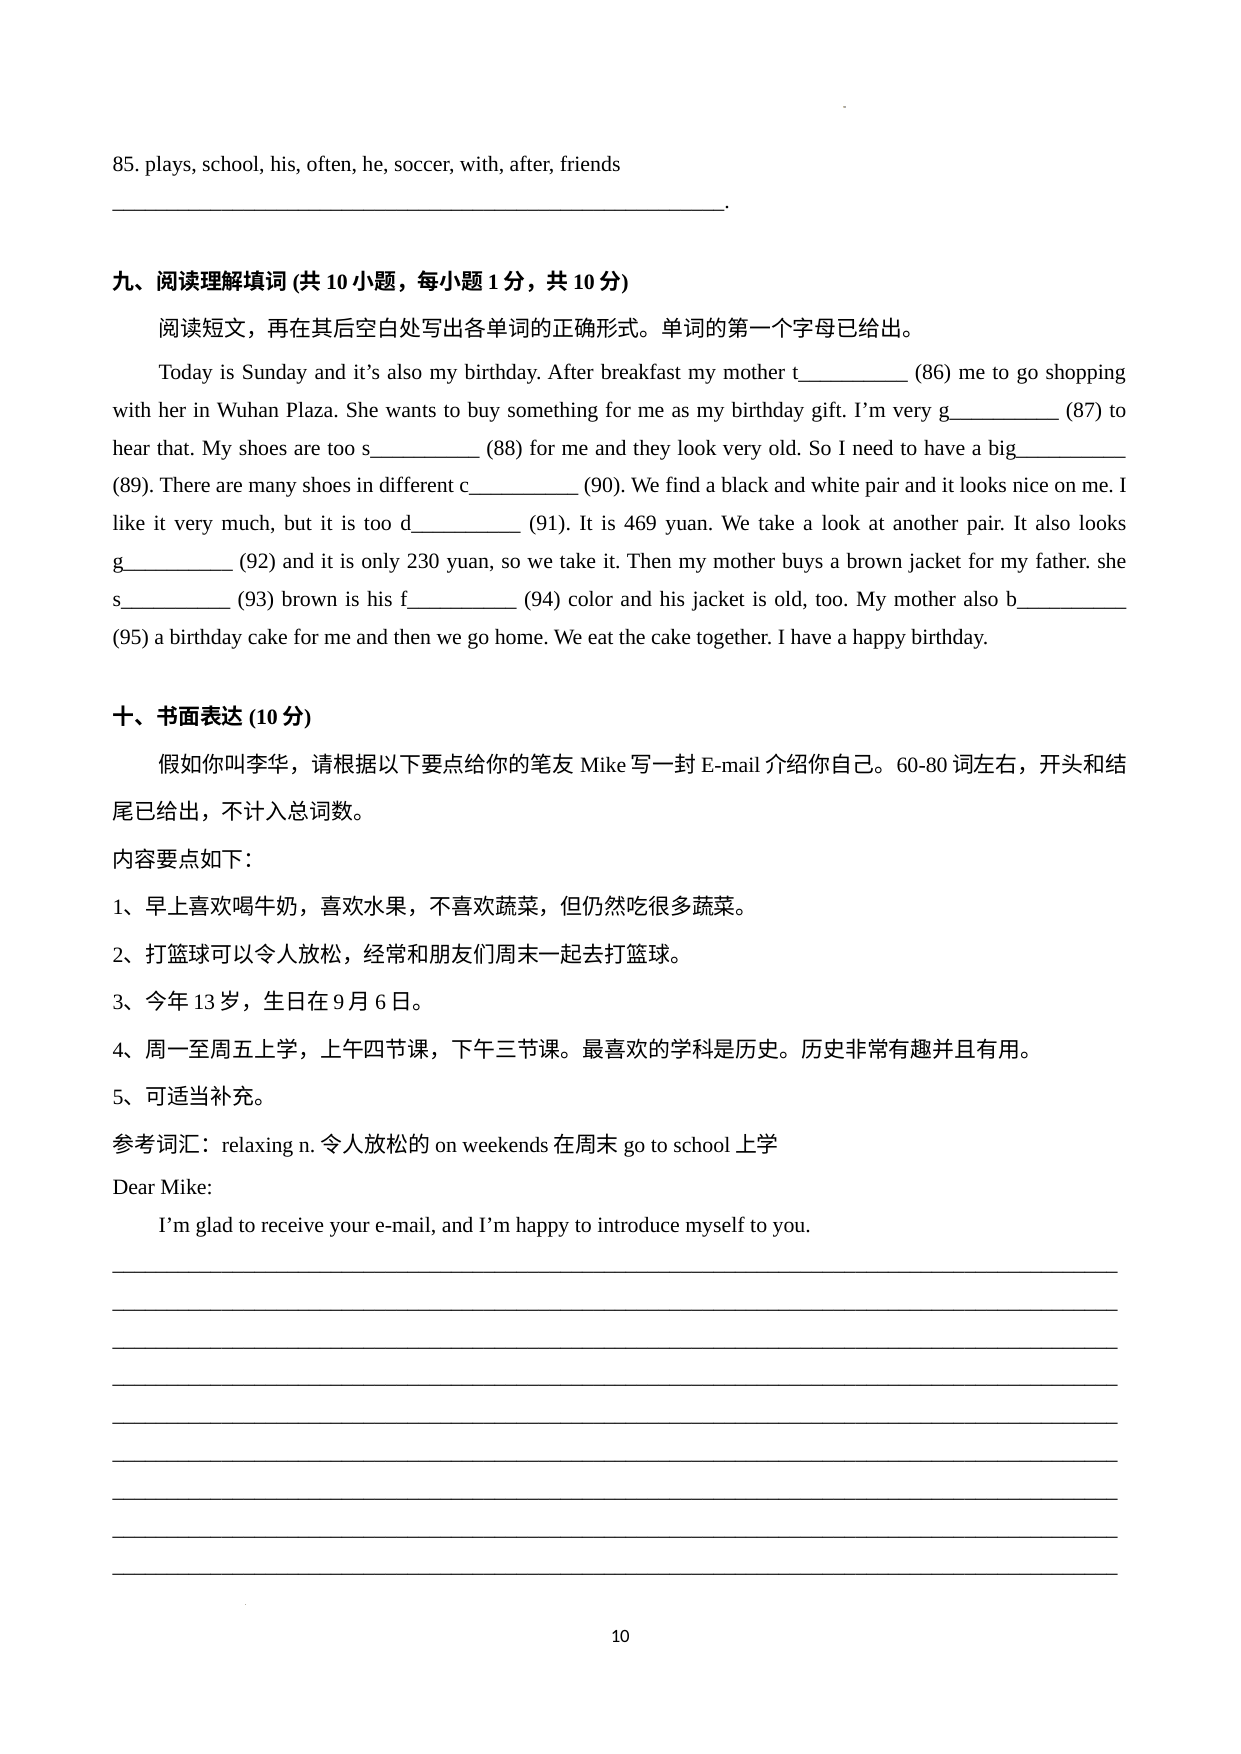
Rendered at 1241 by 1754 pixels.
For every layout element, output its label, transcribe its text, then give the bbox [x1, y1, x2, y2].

text ____________________________________________________________________________________________________________________________________________________________________________________________________________________________________________________________________________________________________________________________________________________________________________________________________________________________________________________________________________________________________________________________________________________________________________________________________________________________________________________________________________________________________________________________________________________________________________________________________________________________________________________________ [112, 1250, 1128, 1578]
text I’m glad to receive your e-mail, and I’m happy to introduce myself to you. [112, 1212, 1128, 1237]
text 2、打篮球可以令人放松，经常和朋友们周末一起去打篮球。 [112, 937, 1128, 968]
text 参考词汇：relaxing n. 令人放松的 on weekends在周末 go to school上学 [112, 1127, 1128, 1158]
text 3、今年13岁，生日在9月6日。 [112, 984, 1128, 1016]
text 5、可适当补充。 [112, 1079, 1128, 1111]
text 1、早上喜欢喝牛奶，喜欢水果，不喜欢蔬菜，但仍然吃很多蔬菜。 [112, 889, 1128, 921]
text 85. plays, school, his, often, he, soccer, with, after, friends [112, 151, 1128, 176]
text 内容要点如下： [112, 842, 1128, 873]
text 4、周一至周五上学，上午四节课，下午三节课。最喜欢的学科是历史。历史非常有趣并且有用。 [112, 1032, 1128, 1063]
text Today is Sunday and it’s also my birthday. After breakfast my mother t__________ (86) me to go shopping with her in Wuhan Plaza. She wants to buy something for me as my birthday gift. I’m very g__________ (87) to hear that. My shoes are too s__________ (88) for me and they look very old. So I need to have a big__________ (89). There are many shoes in different c__________ (90). We find a black and white pair and it looks nice on me. I like it very much, but it is too d__________ (91). It is 469 yuan. We take a look at another pair. It also looks g__________ (92) and it is only 230 yuan, so we take it. Then my mother buys a brown jacket for my father. she s__________ (93) brown is his f__________ (94) color and his jacket is old, too. My mother also b__________ (95) a birthday cake for me and then we go home. We eat the cake together. I have a happy birthday. [112, 359, 1128, 649]
text 十、书面表达 (10分) [112, 699, 1128, 731]
text Dear Mike: [112, 1174, 1128, 1199]
text 假如你叫李华，请根据以下要点给你的笔友Mike写一封E-mail介绍你自己。60-80词左右，开头和结尾已给出，不计入总词数。 [112, 747, 1128, 826]
text ________________________________________________________. [112, 188, 1128, 213]
text 阅读短文，再在其后空白处写出各单词的正确形式。单词的第一个字母已给出。 [112, 311, 1128, 343]
text 九、阅读理解填词 (共10小题，每小题1分，共10分) [112, 264, 1128, 296]
